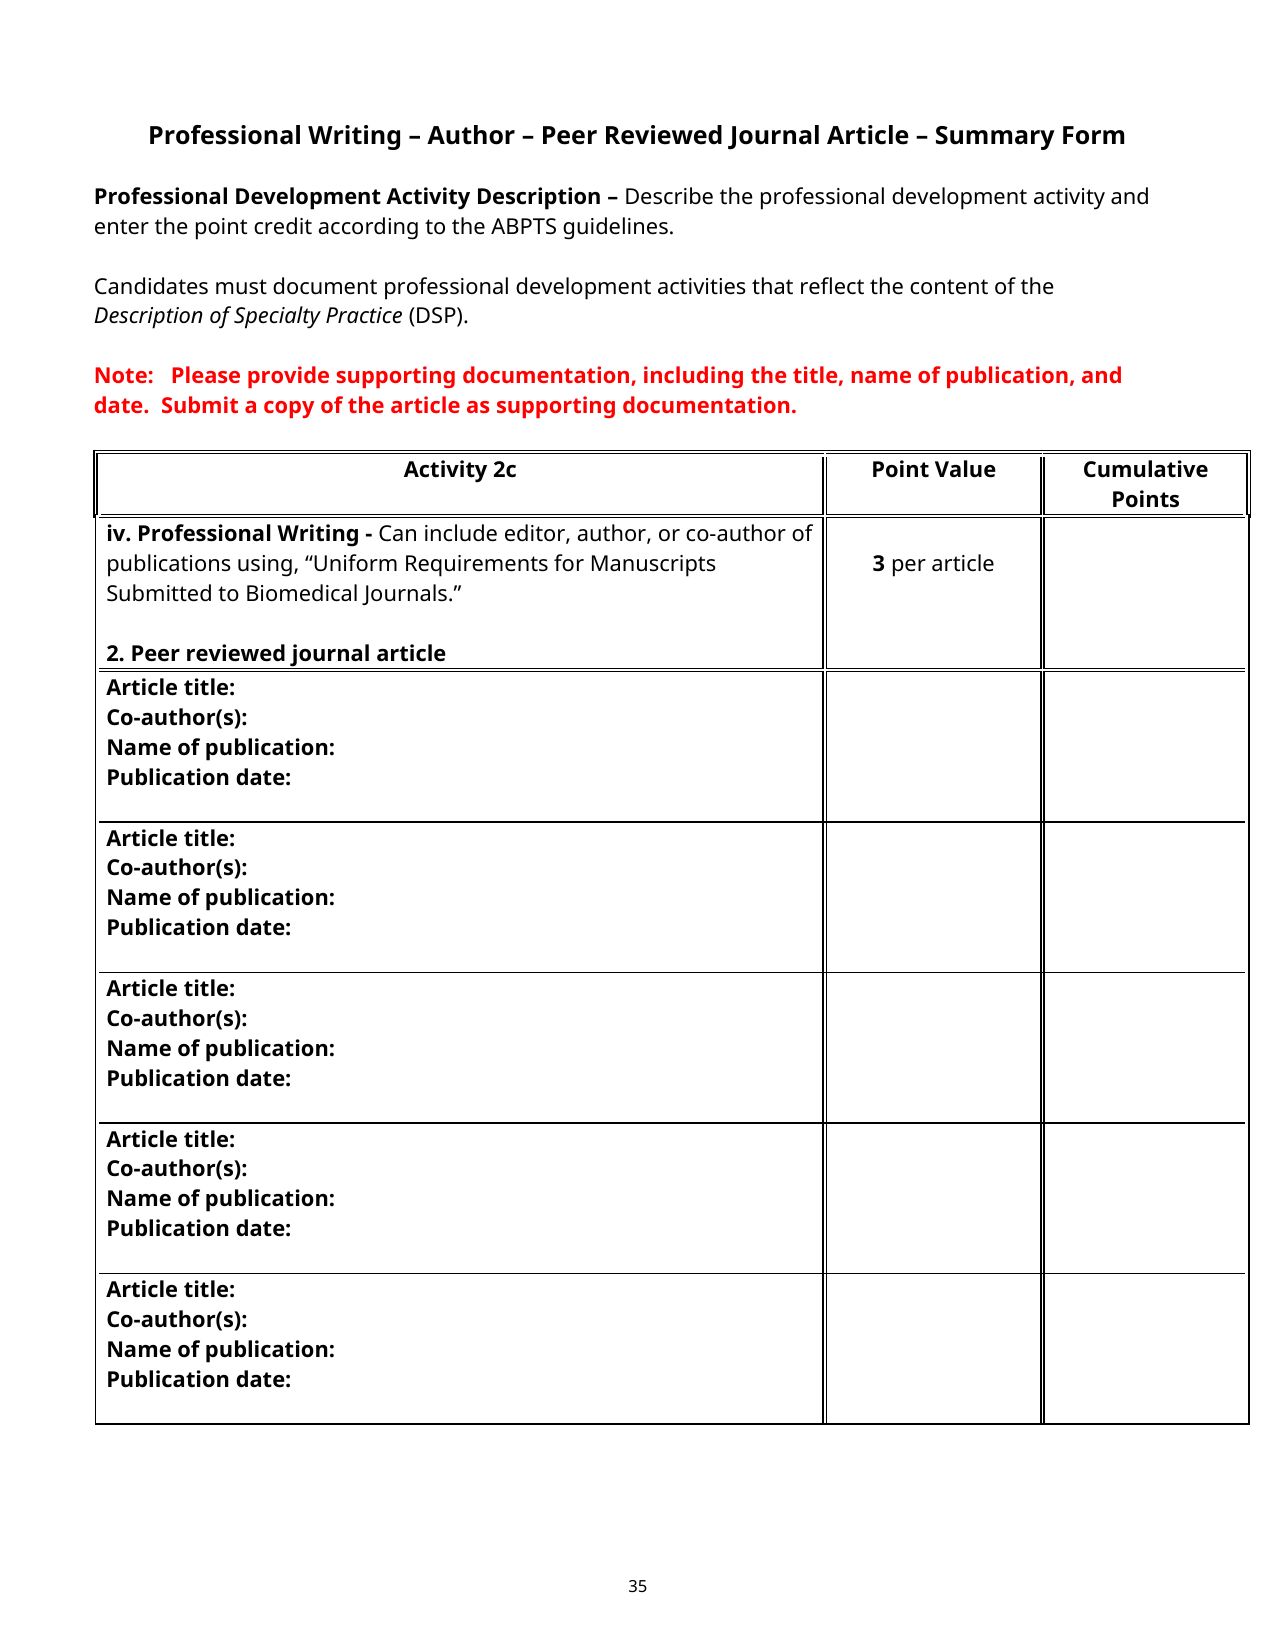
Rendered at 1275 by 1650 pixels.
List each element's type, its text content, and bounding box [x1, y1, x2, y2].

table_cell [1045, 1122, 1248, 1273]
table_cell [1045, 1273, 1248, 1423]
text Professional Development Activity Description – Describe the professional development activity and enter the point credit according to the ABPTS guidelines. [94, 181, 1172, 241]
table_header Point Value [825, 454, 1042, 514]
text Note: Please provide supporting documentation, including the title, name of publication, and date. Submit a copy of the article as supporting documentation. [94, 360, 1172, 420]
table_cell [827, 672, 1040, 821]
table_cell Article title: Co-author(s): Name of publication: Publication date: [96, 668, 825, 821]
table_cell 3 per article [827, 518, 1040, 667]
table_cell [1045, 972, 1248, 1122]
table_cell Article title: Co-author(s): Name of publication: Publication date: [96, 1273, 822, 1423]
table_cell [827, 973, 1040, 1122]
table_header Activity 2c [96, 451, 825, 514]
table_cell [827, 1124, 1040, 1273]
table_cell [827, 823, 1040, 972]
table_cell iv. Professional Writing - Can include editor, author, or co-author of publications using, “Uniform Requirements for Manuscripts Submitted to Biomedical Journals.” 2. Peer reviewed journal article [96, 514, 825, 667]
text Candidates must document professional development activities that reflect the content of the Description of Specialty Practice (DSP). [94, 271, 1172, 330]
table_cell Article title: Co-author(s): Name of publication: Publication date: [96, 821, 822, 972]
table_cell Article title: Co-author(s): Name of publication: Publication date: [96, 1122, 822, 1273]
table_cell [1042, 514, 1248, 667]
table_cell [827, 1274, 1040, 1423]
table_cell [1045, 821, 1248, 972]
text Professional Writing – Author – Peer Reviewed Journal Article – Summary Form [37, 117, 1237, 152]
table_cell Article title: Co-author(s): Name of publication: Publication date: [96, 972, 822, 1122]
table_header Cumulative Points [1042, 451, 1249, 514]
table_cell [1042, 668, 1248, 821]
